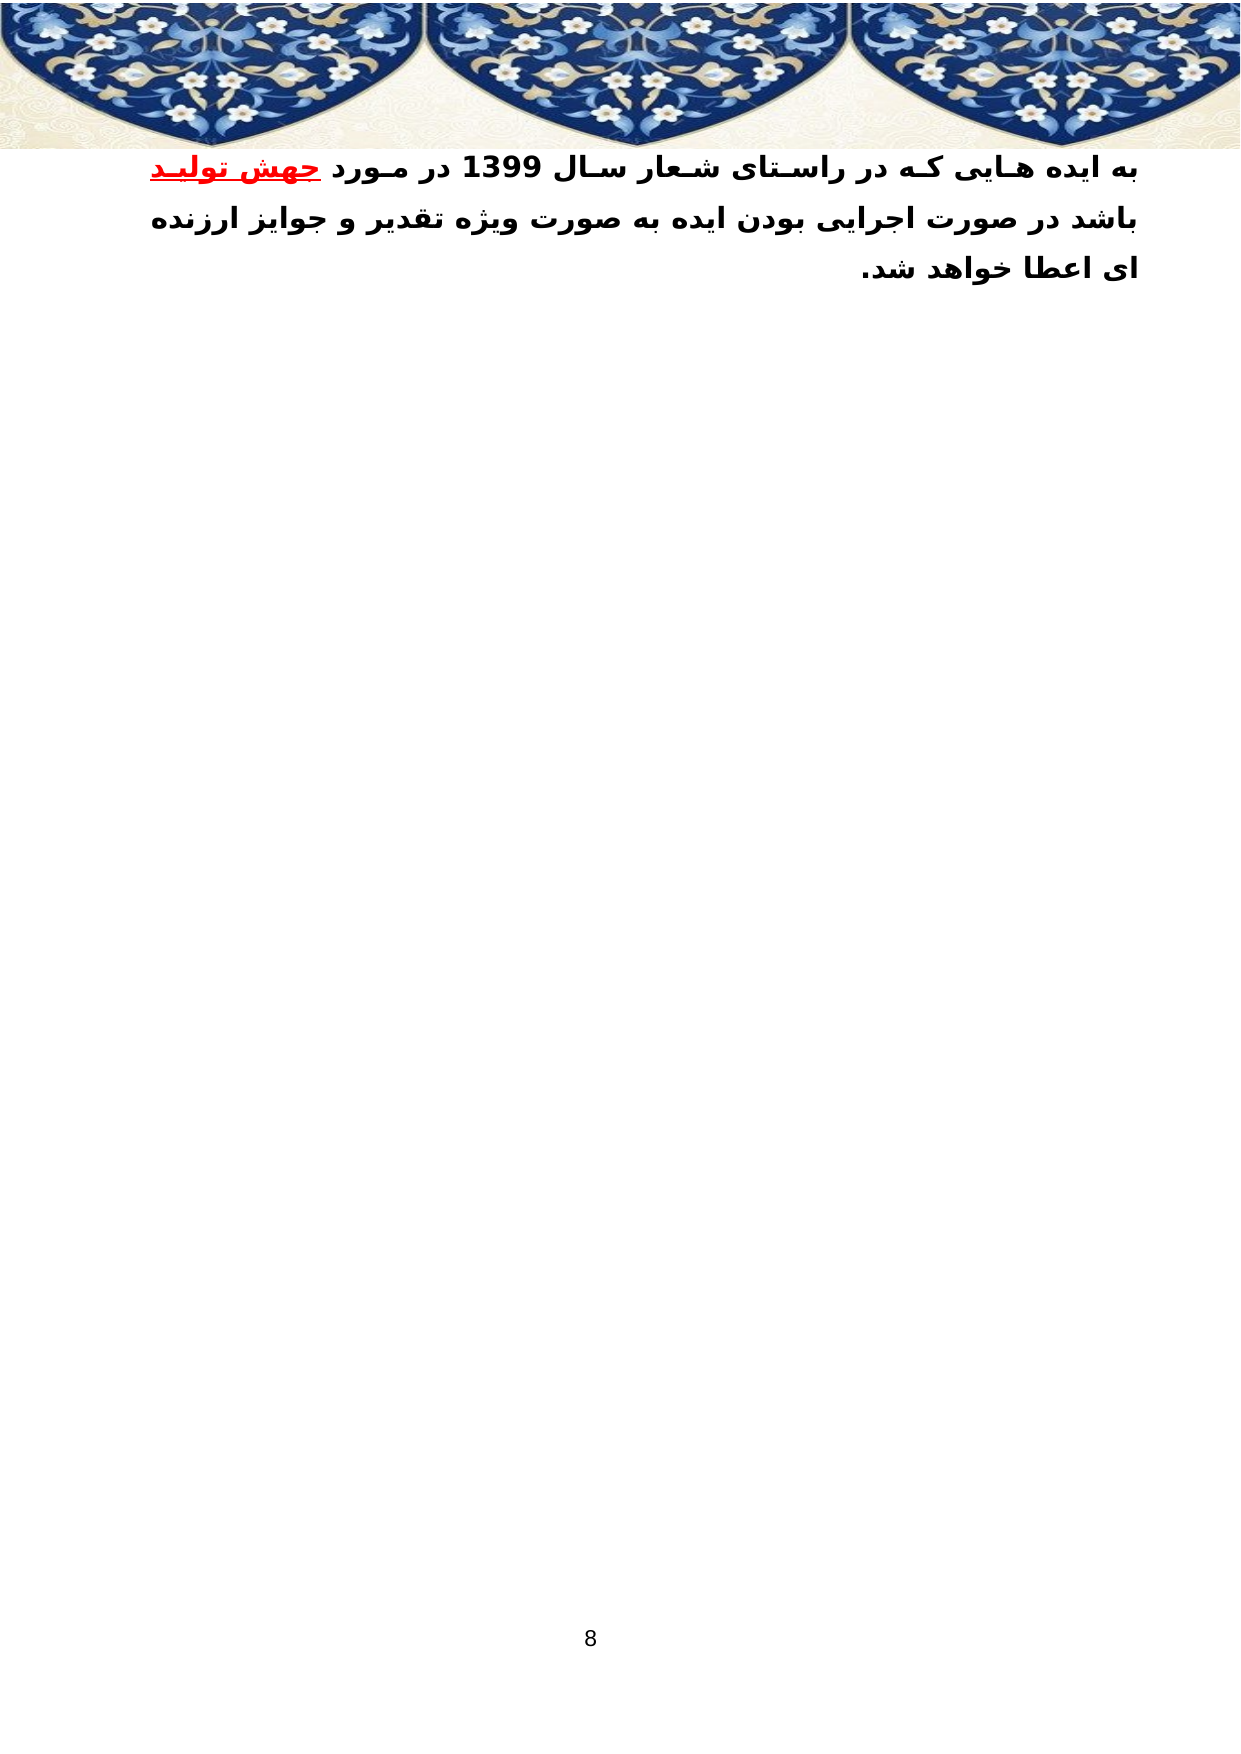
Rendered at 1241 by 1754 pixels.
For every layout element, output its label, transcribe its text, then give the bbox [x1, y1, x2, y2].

picture [0, 3, 1241, 149]
text به ایده هایی که در راستای شعار سال 1399 در مورد جهش تولید باشد در صورت اجرایی بودن ایده به صورت ویژه تقدیر و جوایز ارزنده ای اعطا خواهد شد. [150, 150, 1139, 286]
